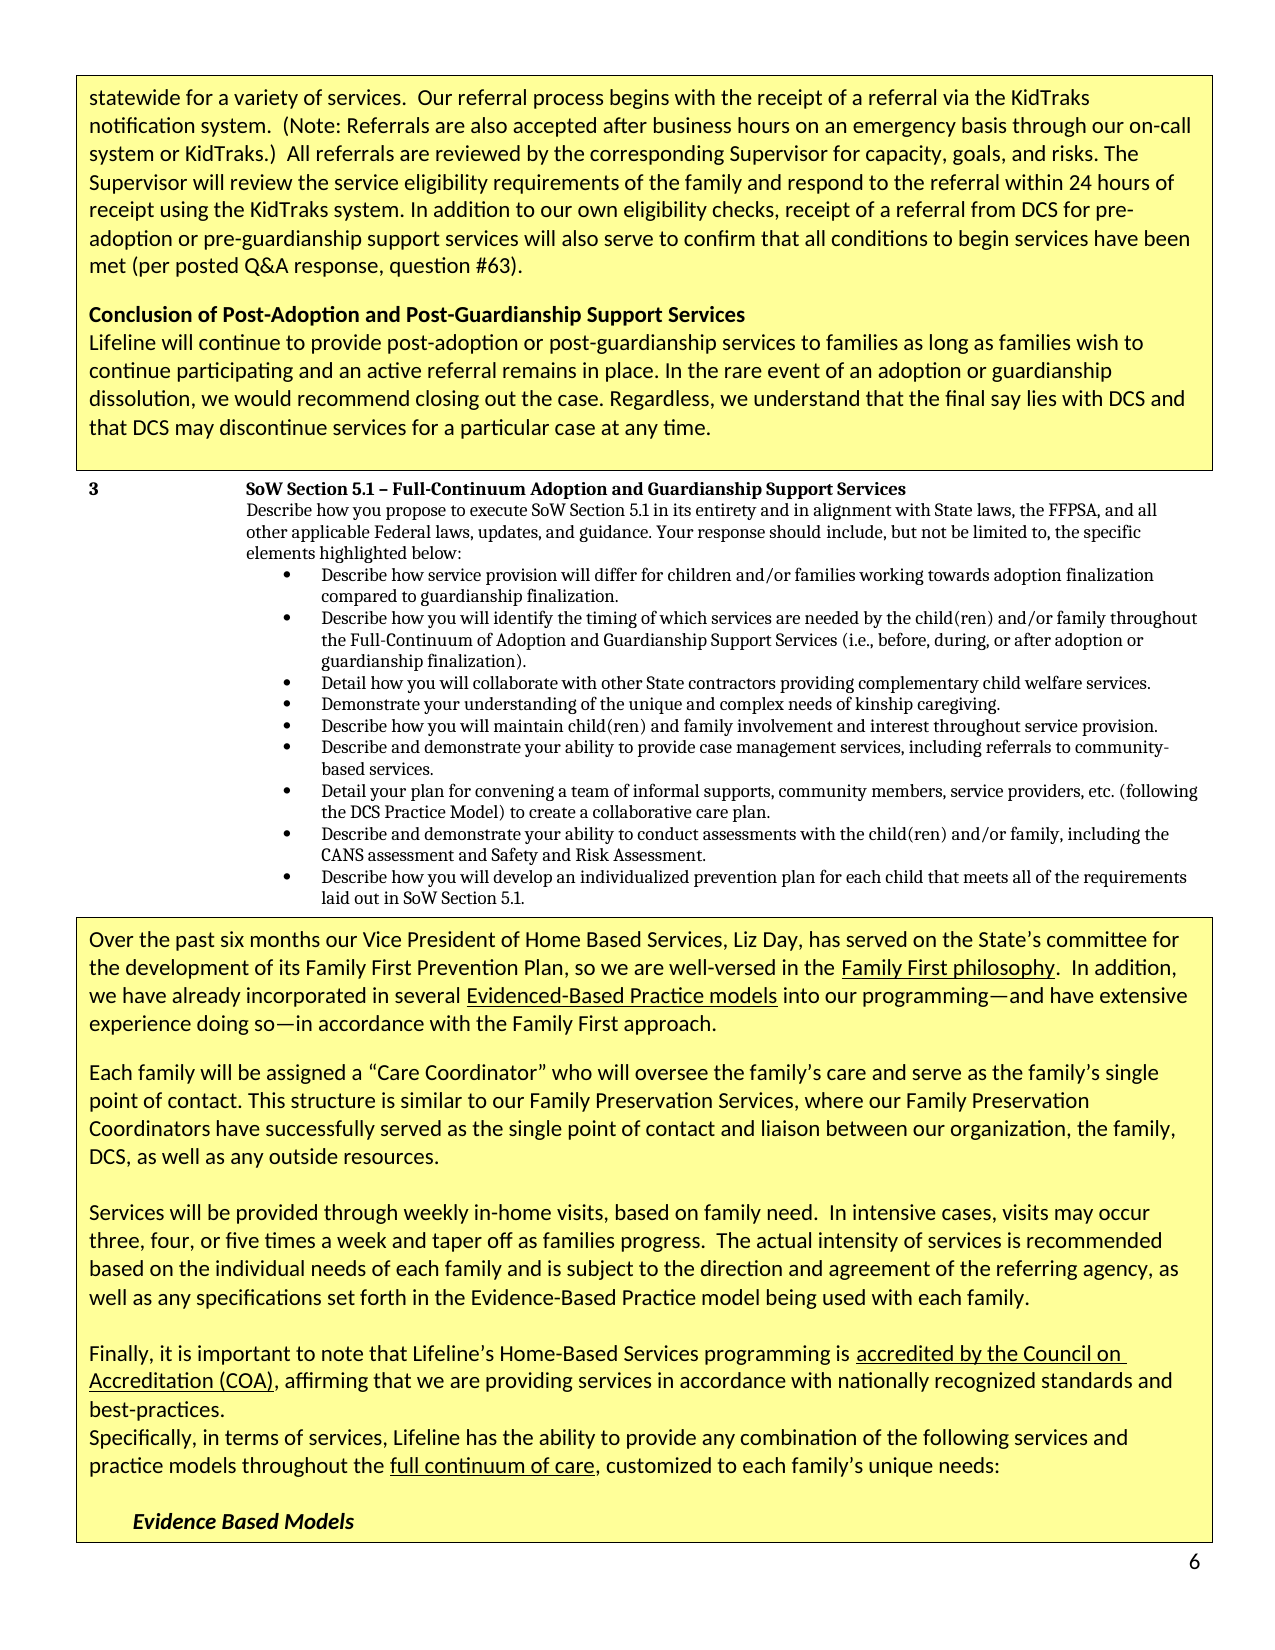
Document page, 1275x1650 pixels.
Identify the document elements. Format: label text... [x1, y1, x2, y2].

table_cell 3 [77, 471, 234, 917]
table_cell SoW Section 5.1 – Full-Continuum Adoption and Guardianship Support Services Describe how you propose to execute SoW Section 5.1 in its entirety and in alignment with State laws, the FFPSA, and all other applicable Federal laws, updates, and guidance. Your response should include, but not be limited to, the specific elements highlighted below: Describe how service provision will differ for children and/or families working towards adoption finalization compared to guardianship finalization. Describe how you will identify the timing of which services are needed by the child(ren) and/or family throughout the Full-Continuum of Adoption and Guardianship Support Services (i.e., before, during, or after adoption or guardianship finalization). Detail how you will collaborate with other State contractors providing complementary child welfare services. Demonstrate your understanding of the unique and complex needs of kinship caregiving. Describe how you will maintain child(ren) and family involvement and interest throughout service provision. Describe and demonstrate your ability to provide case management services, including referrals to community-based services. Detail your plan for convening a team of informal supports, community members, service providers, etc. (following the DCS Practice Model) to create a collaborative care plan. Describe and demonstrate your ability to conduct assessments with the child(ren) and/or family, including the CANS assessment and Safety and Risk Assessment. Describe how you will develop an individualized prevention plan for each child that meets all of the requirements laid out in SoW Section 5.1. [234, 471, 1212, 917]
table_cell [77, 76, 1212, 470]
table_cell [77, 918, 1212, 1542]
